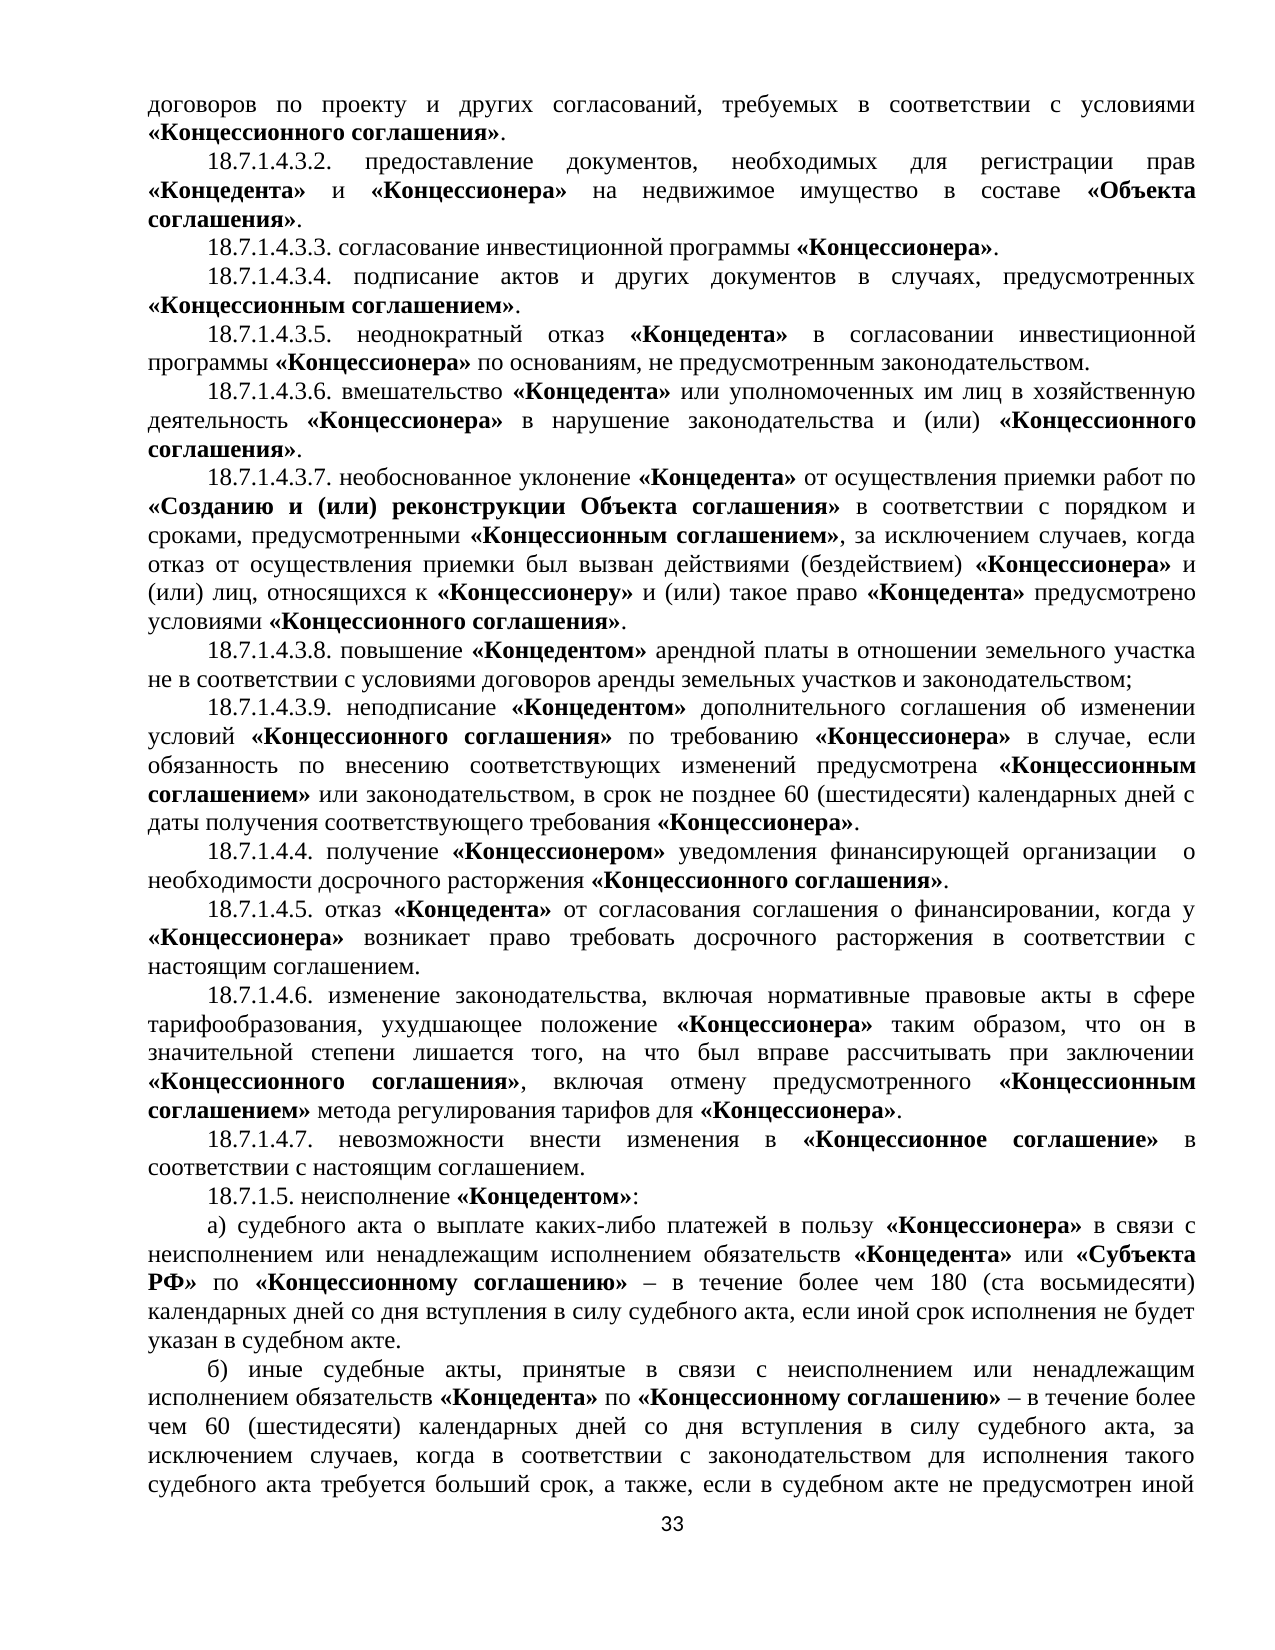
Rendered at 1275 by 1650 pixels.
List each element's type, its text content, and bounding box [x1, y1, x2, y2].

text 18.7.1.4.3.8. повышение «Концедентом» арендной платы в отношении земельного участка не в соответствии с условиями договоров аренды земельных участков и законодательством; [148, 635, 1196, 692]
text 18.7.1.4.3.2. предоставление документов, необходимых для регистрации прав «Концедента» и «Концессионера» на недвижимое имущество в составе «Объекта соглашения». [148, 146, 1196, 232]
text 18.7.1.4.3.3. согласование инвестиционной программы «Концессионера». [148, 232, 1196, 261]
text 18.7.1.4.3.6. вмешательство «Концедента» или уполномоченных им лиц в хозяйственную деятельность «Концессионера» в нарушение законодательства и (или) «Концессионного соглашения». [148, 376, 1196, 462]
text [148, 1354, 1196, 1497]
text 18.7.1.5. неисполнение «Концедентом»: [148, 1181, 1196, 1210]
text 18.7.1.4.5. отказ «Концедента» от согласования соглашения о финансировании, когда у «Концессионера» возникает право требовать досрочного расторжения в соответствии с настоящим соглашением. [148, 894, 1196, 980]
text 18.7.1.4.3.9. неподписание «Концедентом» дополнительного соглашения об изменении условий «Концессионного соглашения» по требованию «Концессионера» в случае, если обязанность по внесению соответствующих изменений предусмотрена «Концессионным соглашением» или законодательством, в срок не позднее 60 (шестидесяти) календарных дней с даты получения соответствующего требования «Концессионера». [148, 692, 1196, 836]
text 18.7.1.4.6. изменение законодательства, включая нормативные правовые акты в сфере тарифообразования, ухудшающее положение «Концессионера» таким образом, что он в значительной степени лишается того, на что был вправе рассчитывать при заключении «Концессионного соглашения», включая отмену предусмотренного «Концессионным соглашением» метода регулирования тарифов для «Концессионера». [148, 980, 1196, 1124]
text 18.7.1.4.3.5. неоднократный отказ «Концедента» в согласовании инвестиционной программы «Концессионера» по основаниям, не предусмотренным законодательством. [148, 319, 1196, 376]
text 18.7.1.4.3.4. подписание актов и других документов в случаях, предусмотренных «Концессионным соглашением». [148, 261, 1196, 319]
text 18.7.1.4.7. невозможности внести изменения в «Концессионное соглашение» в соответствии с настоящим соглашением. [148, 1124, 1196, 1181]
text а) судебного акта о выплате каких-либо платежей в пользу «Концессионера» в связи с неисполнением или ненадлежащим исполнением обязательств «Концедента» или «Субъекта РФ» по «Концессионному соглашению» – в течение более чем 180 (ста восьмидесяти) календарных дней со дня вступления в силу судебного акта, если иной срок исполнения не будет указан в судебном акте. [148, 1210, 1196, 1354]
text 18.7.1.4.3.7. необоснованное уклонение «Концедента» от осуществления приемки работ по «Созданию и (или) реконструкции Объекта соглашения» в соответствии с порядком и сроками, предусмотренными «Концессионным соглашением», за исключением случаев, когда отказ от осуществления приемки был вызван действиями (бездействием) «Концессионера» и (или) лиц, относящихся к «Концессионеру» и (или) такое право «Концедента» предусмотрено условиями «Концессионного соглашения». [148, 462, 1196, 635]
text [148, 89, 1196, 146]
text 18.7.1.4.4. получение «Концессионером» уведомления финансирующей организации о необходимости досрочного расторжения «Концессионного соглашения». [148, 836, 1196, 894]
